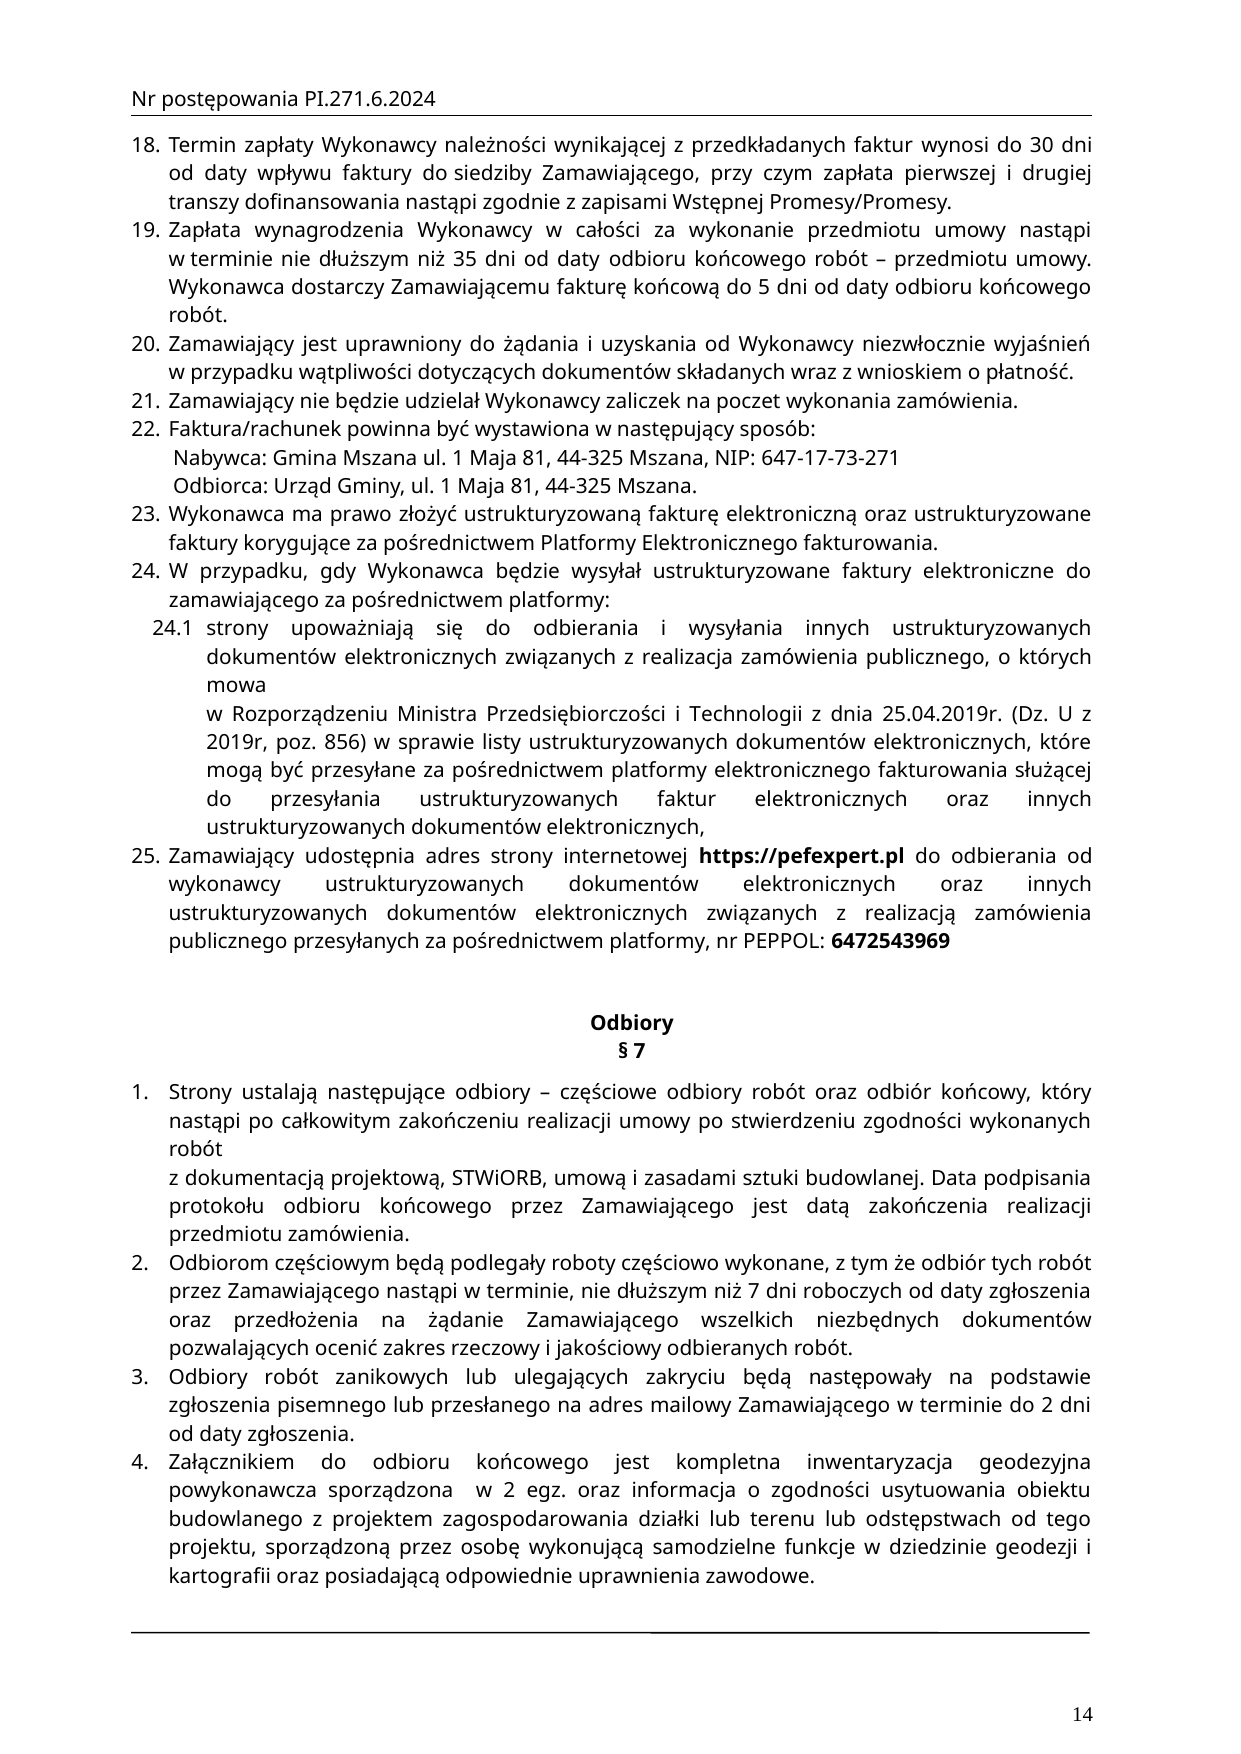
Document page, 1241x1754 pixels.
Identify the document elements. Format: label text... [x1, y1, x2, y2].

list Termin zapłaty Wykonawcy należności wynikającej z przedkładanych faktur wynosi do 30 dni od daty wpływu faktury do siedziby Zamawiającego, przy czym zapłata pierwszej i drugiej transzy dofinansowania nastąpi zgodnie z zapisami Wstępnej Promesy/Promesy. [131, 130, 1092, 215]
list Zamawiający udostępnia adres strony internetowej https://pefexpert.pl do odbierania od wykonawcy ustrukturyzowanych dokumentów elektronicznych oraz innych ustrukturyzowanych dokumentów elektronicznych związanych z realizacją zamówienia publicznego przesyłanych za pośrednictwem platformy, nr PEPPOL: 6472543969 [131, 841, 1092, 954]
list W przypadku, gdy Wykonawca będzie wysyłał ustrukturyzowane faktury elektroniczne do zamawiającego za pośrednictwem platformy: [131, 556, 1092, 613]
list Zamawiający nie będzie udzielał Wykonawcy zaliczek na poczet wykonania zamówienia. [131, 386, 1092, 414]
list Strony ustalają następujące odbiory – częściowe odbiory robót oraz odbiór końcowy, który nastąpi po całkowitym zakończeniu realizacji umowy po stwierdzeniu zgodności wykonanych robót z dokumentacją projektową, STWiORB, umową i zasadami sztuki budowlanej. Data podpisania protokołu odbioru końcowego przez Zamawiającego jest datą zakończenia realizacji przedmiotu zamówienia. [131, 1077, 1092, 1248]
subtitle Odbiory [171, 1008, 1092, 1036]
list Zamawiający jest uprawniony do żądania i uzyskania od Wykonawcy niezwłocznie wyjaśnień w przypadku wątpliwości dotyczących dokumentów składanych wraz z wnioskiem o płatność. [131, 329, 1092, 386]
text Nabywca: Gmina Mszana ul. 1 Maja 81, 44-325 Mszana, NIP: 647-17-73-271 [173, 443, 1092, 471]
list Odbiorom częściowym będą podlegały roboty częściowo wykonane, z tym że odbiór tych robót przez Zamawiającego nastąpi w terminie, nie dłuższym niż 7 dni roboczych od daty zgłoszenia oraz przedłożenia na żądanie Zamawiającego wszelkich niezbędnych dokumentów pozwalających ocenić zakres rzeczowy i jakościowy odbieranych robót. [131, 1248, 1092, 1362]
list Odbiory robót zanikowych lub ulegających zakryciu będą następowały na podstawie zgłoszenia pisemnego lub przesłanego na adres mailowy Zamawiającego w terminie do 2 dni od daty zgłoszenia. [131, 1362, 1092, 1447]
list strony upoważniają się do odbierania i wysyłania innych ustrukturyzowanych dokumentów elektronicznych związanych z realizacja zamówienia publicznego, o których mowa w Rozporządzeniu Ministra Przedsiębiorczości i Technologii z dnia 25.04.2019r. (Dz. U z 2019r, poz. 856) w sprawie listy ustrukturyzowanych dokumentów elektronicznych, które mogą być przesyłane za pośrednictwem platformy elektronicznego fakturowania służącej do przesyłania ustrukturyzowanych faktur elektronicznych oraz innych ustrukturyzowanych dokumentów elektronicznych, [152, 613, 1092, 841]
list Wykonawca ma prawo złożyć ustrukturyzowaną fakturę elektroniczną oraz ustrukturyzowane faktury korygujące za pośrednictwem Platformy Elektronicznego fakturowania. [131, 499, 1092, 556]
text Odbiorca: Urząd Gminy, ul. 1 Maja 81, 44-325 Mszana. [173, 471, 1092, 499]
list Faktura/rachunek powinna być wystawiona w następujący sposób: [131, 414, 1092, 443]
list Załącznikiem do odbioru końcowego jest kompletna inwentaryzacja geodezyjna powykonawcza sporządzona w 2 egz. oraz informacja o zgodności usytuowania obiektu budowlanego z projektem zagospodarowania działki lub terenu lub odstępstwach od tego projektu, sporządzoną przez osobę wykonującą samodzielne funkcje w dziedzinie geodezji i kartografii oraz posiadającą odpowiednie uprawnienia zawodowe. [131, 1447, 1092, 1589]
subtitle § 7 [171, 1036, 1092, 1065]
list Zapłata wynagrodzenia Wykonawcy w całości za wykonanie przedmiotu umowy nastąpi w terminie nie dłuższym niż 35 dni od daty odbioru końcowego robót – przedmiotu umowy. Wykonawca dostarczy Zamawiającemu fakturę końcową do 5 dni od daty odbioru końcowego robót. [131, 215, 1092, 329]
